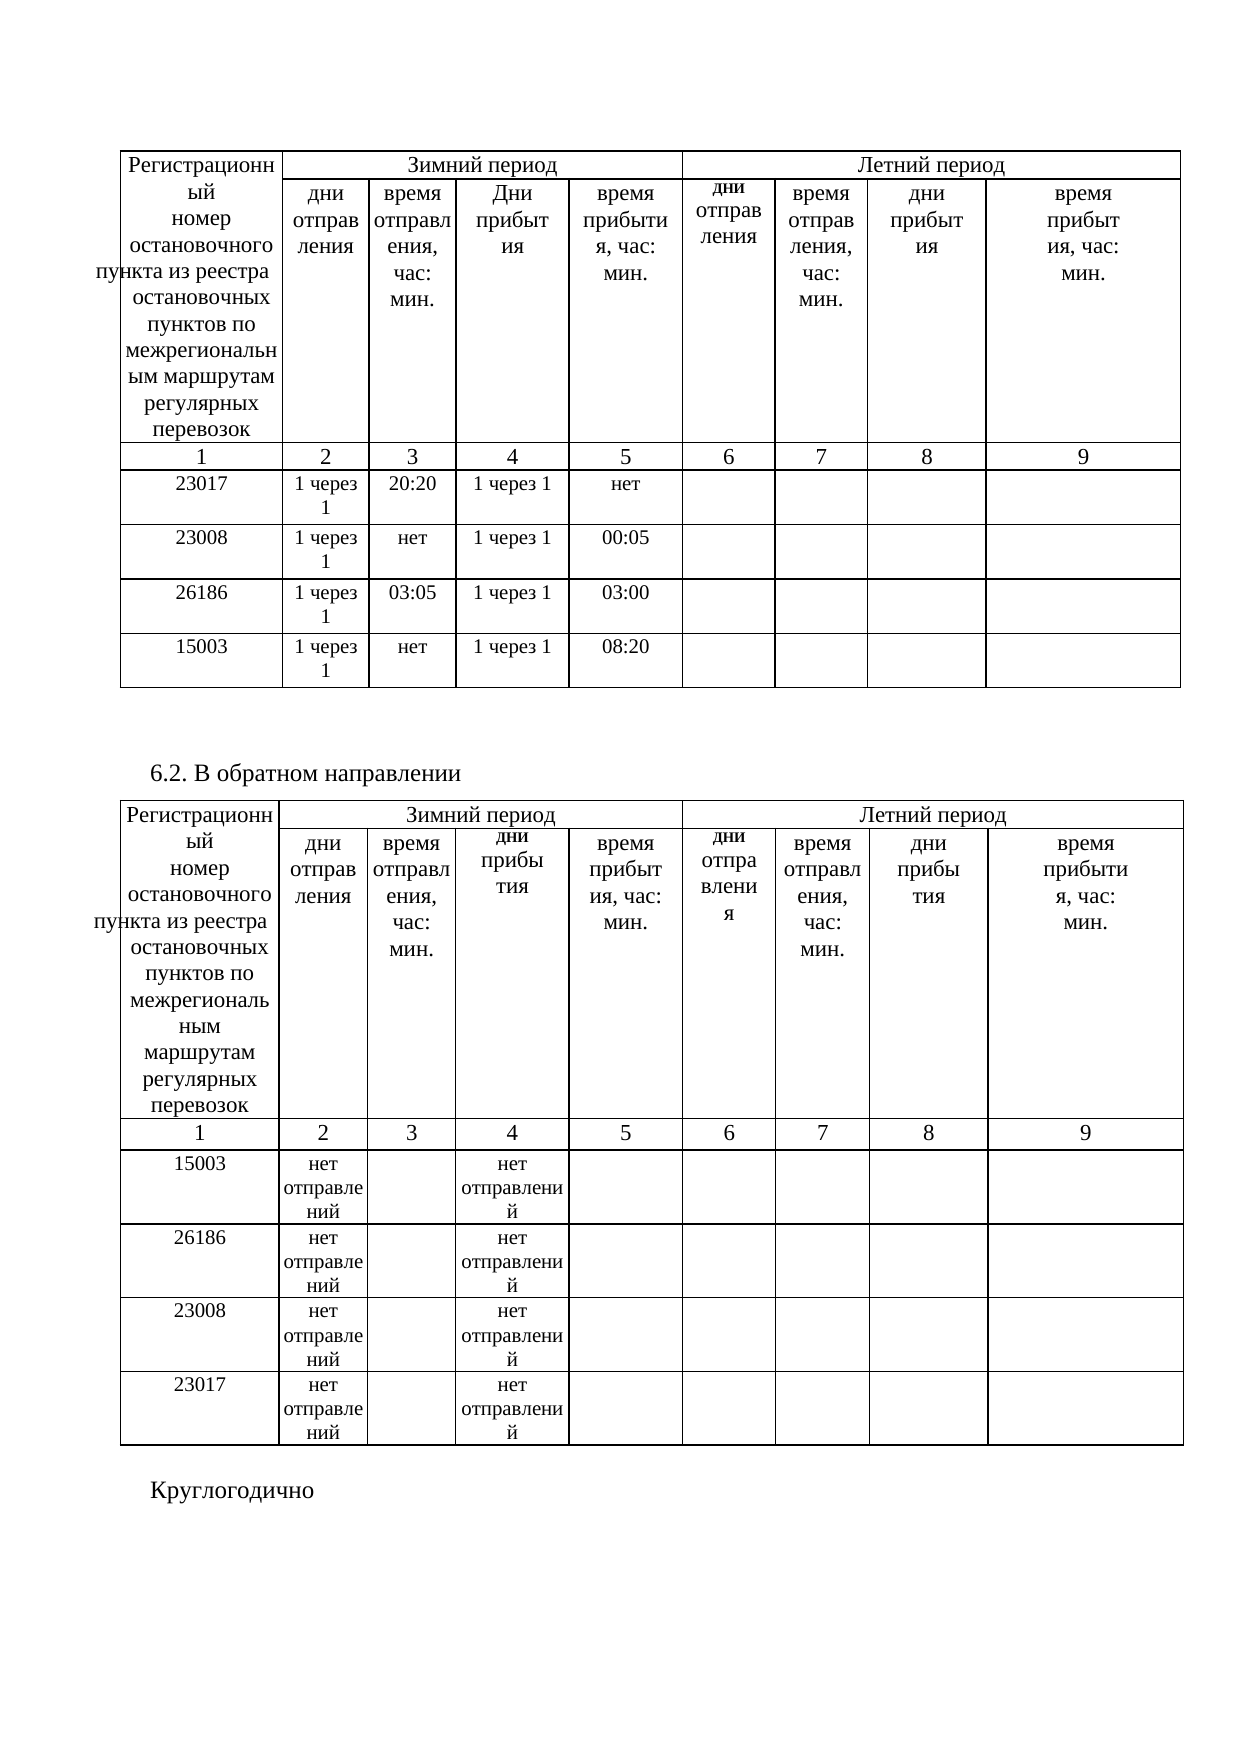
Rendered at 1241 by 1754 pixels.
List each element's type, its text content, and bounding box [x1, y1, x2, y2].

table_cell нет отправлений [280, 1225, 367, 1297]
table_cell ДНИ отправ ления [683, 180, 774, 441]
table_cell [570, 1298, 682, 1371]
table_cell [368, 1372, 455, 1444]
table_cell [368, 1225, 455, 1297]
table_cell 00:05 [570, 525, 682, 578]
table_cell 1 через 1 [457, 634, 568, 687]
table_cell [870, 1372, 987, 1444]
table_cell [989, 1151, 1183, 1223]
table_cell нет отправлений [280, 1298, 367, 1371]
table_cell [683, 1225, 775, 1297]
table_cell 20:20 [370, 471, 455, 524]
table_cell [989, 1225, 1183, 1297]
table_cell 1 через 1 [283, 471, 368, 524]
table_cell 1 через 1 [457, 525, 568, 578]
table_header Зимний период [283, 152, 682, 178]
table_header Регистрационный номер остановочного пункта из реестра остановочных пунктов по межрегиональным маршрутам регулярных перевозок [121, 152, 282, 441]
table_cell [570, 1225, 682, 1297]
table_cell 1 через 1 [283, 525, 368, 578]
table_cell 8 [868, 443, 985, 469]
table_cell время отправл ения, час: мин. [370, 180, 455, 441]
table_cell [987, 580, 1180, 632]
table_cell [776, 1298, 869, 1371]
table_cell нет отправлений [456, 1151, 568, 1223]
table_cell 2 [283, 443, 368, 469]
table_cell нет отправлений [280, 1151, 367, 1223]
table_cell 7 [776, 1119, 869, 1149]
table_cell [989, 1298, 1183, 1371]
table_cell 5 [570, 443, 682, 469]
table_cell [368, 1298, 455, 1371]
text Круглогодично [150, 1475, 1090, 1503]
table_cell 23017 [121, 471, 282, 524]
table_cell 03:00 [570, 580, 682, 632]
table_cell нет [370, 525, 455, 578]
table_cell ДНИ отпра влени я [683, 829, 775, 1117]
table_cell [868, 525, 985, 578]
table_cell 3 [368, 1119, 455, 1149]
table_header Летний период [683, 801, 1183, 828]
table_cell 08:20 [570, 634, 682, 687]
table_cell нет [570, 471, 682, 524]
table_cell 1 через 1 [283, 634, 368, 687]
table_cell [683, 634, 774, 687]
table_cell [989, 1372, 1183, 1444]
table_cell 23008 [121, 525, 282, 578]
table_cell нет отправлений [456, 1298, 568, 1371]
table_cell 6 [683, 1119, 775, 1149]
table_cell 23017 [121, 1372, 278, 1444]
table_cell 7 [776, 443, 867, 469]
table_cell [776, 634, 867, 687]
table_cell время отправл ения, час: мин. [776, 829, 869, 1117]
table_cell [683, 1298, 775, 1371]
table_cell 15003 [121, 1151, 278, 1223]
table_cell Дни прибыт ия [457, 180, 568, 441]
table_cell [776, 1225, 869, 1297]
table_cell [776, 580, 867, 632]
table_cell [868, 580, 985, 632]
table_cell [870, 1225, 987, 1297]
table_cell 26186 [121, 1225, 278, 1297]
table_cell [776, 471, 867, 524]
table_cell 03:05 [370, 580, 455, 632]
table_cell 23008 [121, 1298, 278, 1371]
table_cell [570, 1372, 682, 1444]
table_cell 8 [870, 1119, 987, 1149]
table_cell нет отправлений [456, 1225, 568, 1297]
table_cell [868, 634, 985, 687]
table_cell 9 [989, 1119, 1183, 1149]
table_cell [683, 471, 774, 524]
table_header Летний период [683, 152, 1180, 178]
table_cell [987, 525, 1180, 578]
table_cell нет отправлений [456, 1372, 568, 1444]
table_cell [868, 471, 985, 524]
table_cell 1 через 1 [457, 471, 568, 524]
table_cell [987, 471, 1180, 524]
table_cell время прибыт ия, час: мин. [570, 829, 682, 1117]
table_cell время отправл ения, час: мин. [368, 829, 455, 1117]
table_cell время прибыти я, час: мин. [570, 180, 682, 441]
table_cell [870, 1151, 987, 1223]
table_cell 3 [370, 443, 455, 469]
table_cell [683, 525, 774, 578]
table_cell дни отправ ления [283, 180, 368, 441]
table_cell 15003 [121, 634, 282, 687]
table_cell 1 [121, 443, 282, 469]
table_cell ДНИ прибы тия [456, 829, 568, 1117]
table_cell дни прибыт ия [868, 180, 985, 441]
table_cell [368, 1151, 455, 1223]
table_cell 2 [280, 1119, 367, 1149]
table_cell нет [370, 634, 455, 687]
table_cell [570, 1151, 682, 1223]
table_cell [987, 634, 1180, 687]
table_cell 1 через 1 [283, 580, 368, 632]
table_cell [776, 1372, 869, 1444]
table_cell 1 через 1 [457, 580, 568, 632]
text 6.2. В обратном направлении [150, 758, 1090, 787]
table_cell 6 [683, 443, 774, 469]
table_header Регистрационный номер остановочного пункта из реестра остановочных пунктов по межрегиональным маршрутам регулярных перевозок [121, 801, 278, 1117]
table_cell [683, 1372, 775, 1444]
table_cell нет отправлений [280, 1372, 367, 1444]
table_cell 1 [121, 1119, 278, 1149]
table_cell 9 [987, 443, 1180, 469]
table_cell [776, 525, 867, 578]
table_cell 4 [457, 443, 568, 469]
table_cell время отправ ления, час: мин. [776, 180, 867, 441]
table_cell время прибыти я, час: мин. [989, 829, 1183, 1117]
table_header Зимний период [280, 801, 682, 828]
table_cell [870, 1298, 987, 1371]
table_cell 26186 [121, 580, 282, 632]
table_cell дни прибы тия [870, 829, 987, 1117]
table_cell дни отправ ления [280, 829, 367, 1117]
table_cell [683, 580, 774, 632]
table_cell [776, 1151, 869, 1223]
table_cell время прибыт ия, час: мин. [987, 180, 1180, 441]
table_cell 5 [570, 1119, 682, 1149]
table_cell 4 [456, 1119, 568, 1149]
table_cell [683, 1151, 775, 1223]
